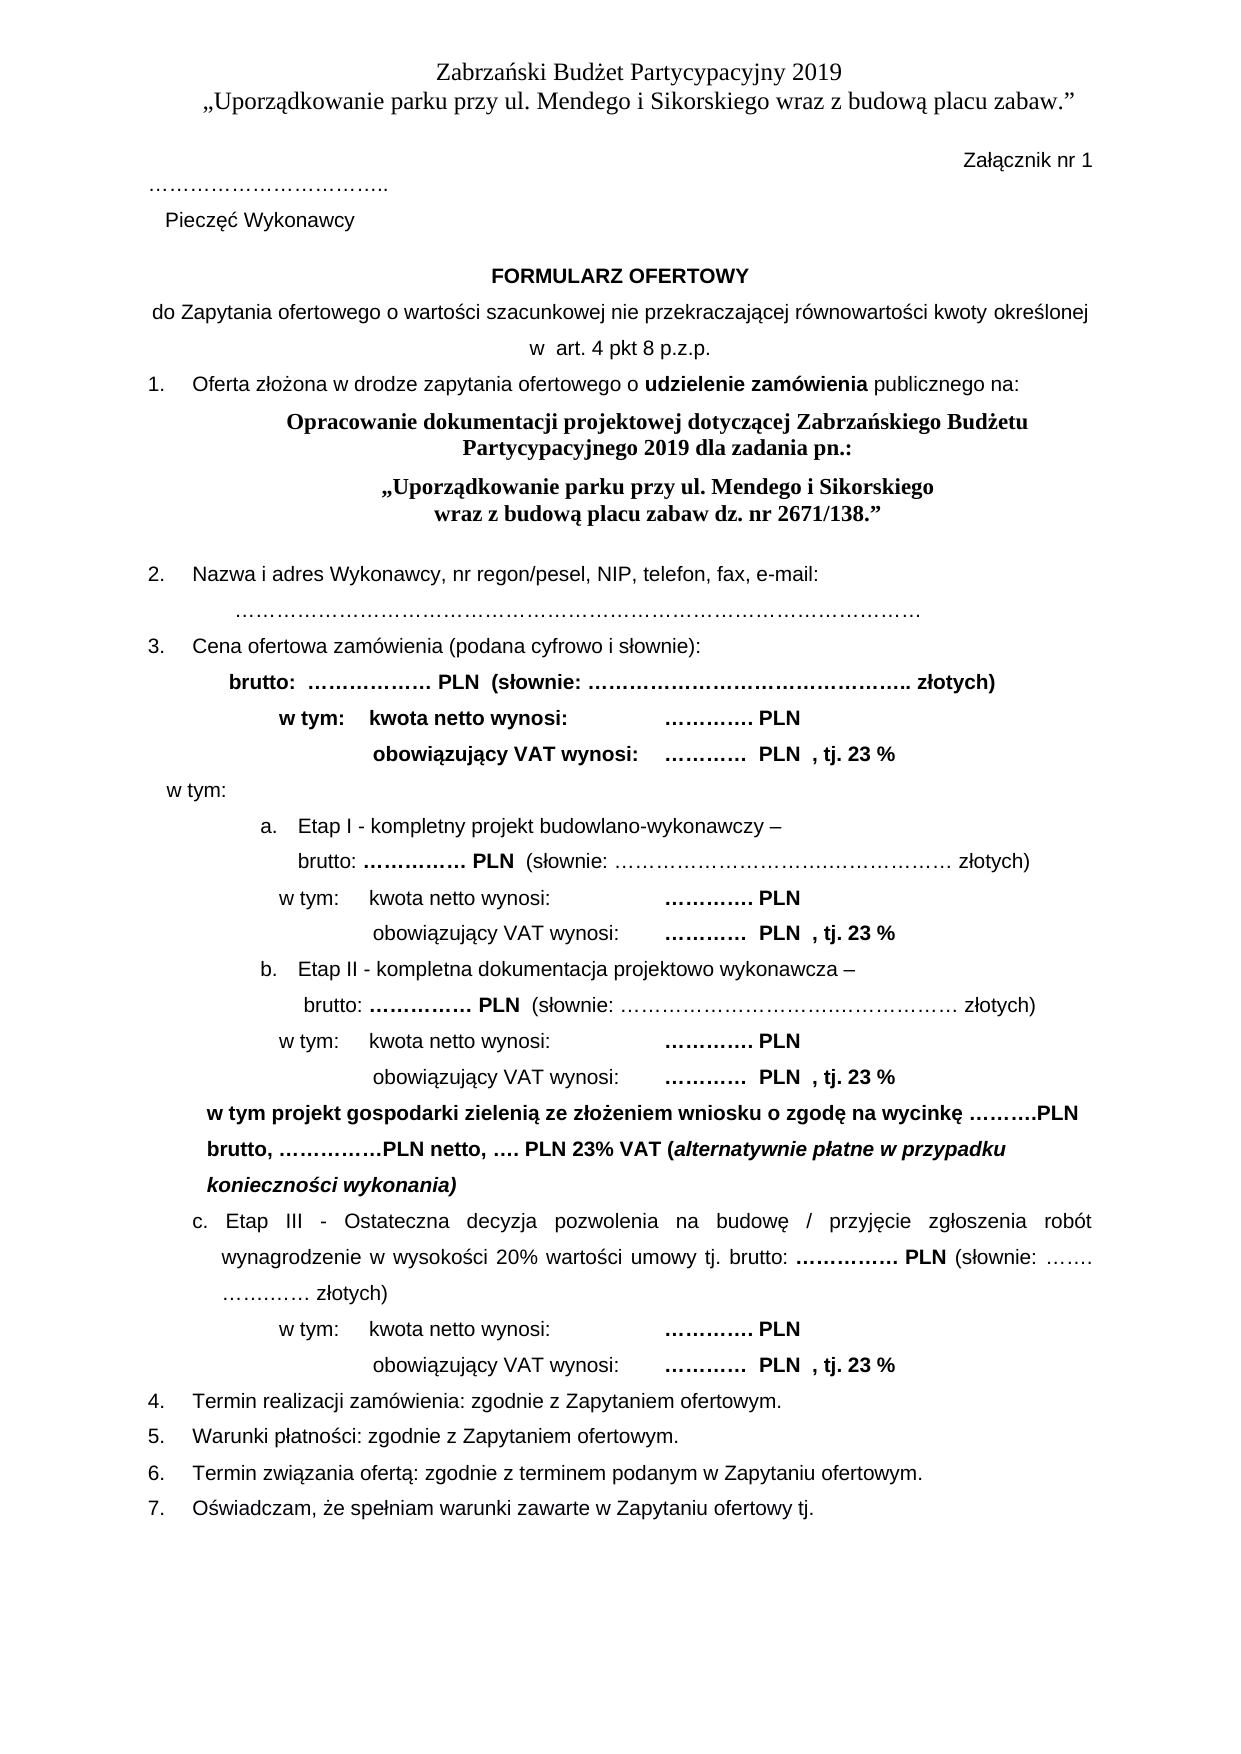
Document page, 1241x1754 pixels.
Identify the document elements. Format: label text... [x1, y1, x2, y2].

text w tym projekt gospodarki zielenią ze złożeniem wniosku o zgodę na wycinkę ……….PLN brutto, ……………PLN netto, …. PLN 23% VAT (alternatywnie płatne w przypadku konieczności wykonania) [207, 1101, 1093, 1197]
list Etap I - kompletny projekt budowlano-wykonawczy – [260, 813, 1093, 837]
text w tym: kwota netto wynosi: …………. PLN [177, 1029, 1093, 1053]
list Warunki płatności: zgodnie z Zapytaniem ofertowym. [148, 1424, 1093, 1448]
list Etap II - kompletna dokumentacja projektowo wykonawcza – [260, 957, 1093, 981]
list wraz z budową placu zabaw dz. nr 2671/138.” [223, 499, 1093, 526]
text …………………………….. [148, 172, 1093, 196]
text ……………………………………………………………………………………… [148, 598, 1093, 622]
text w tym: kwota netto wynosi: …………. PLN [177, 885, 1093, 909]
text obowiązujący VAT wynosi: ………… PLN , tj. 23 % [177, 742, 1093, 766]
text w tym: kwota netto wynosi: …………. PLN [177, 706, 1093, 729]
text obowiązujący VAT wynosi: ………… PLN , tj. 23 % [177, 921, 1093, 945]
text FORMULARZ OFERTOWY [148, 264, 1093, 288]
text w tym: kwota netto wynosi: …………. PLN [177, 1317, 1093, 1341]
list Nazwa i adres Wykonawcy, nr regon/pesel, NIP, telefon, fax, e-mail: [148, 562, 1093, 586]
list Oferta złożona w drodze zapytania ofertowego o udzielenie zamówienia publicznego na: [148, 372, 1093, 396]
text Pieczęć Wykonawcy [148, 207, 1093, 231]
list „Uporządkowanie parku przy ul. Mendego i Sikorskiego [223, 473, 1093, 499]
list Opracowanie dokumentacji projektowej dotyczącej Zabrzańskiego Budżetu Partycypacyjnego 2019 dla zadania pn.: [223, 408, 1093, 461]
text w tym: [166, 777, 1093, 801]
text brutto: …………… PLN (słownie: ………………………….……………… złotych) [298, 993, 1093, 1017]
list Termin realizacji zamówienia: zgodnie z Zapytaniem ofertowym. [148, 1388, 1093, 1412]
text c. Etap III - Ostateczna decyzja pozwolenia na budowę / przyjęcie zgłoszenia robót wynagrodzenie w wysokości 20% wartości umowy tj. brutto: …………… PLN (słownie: …….…….…… złotych) [192, 1209, 1093, 1304]
list Termin związania ofertą: zgodnie z terminem podanym w Zapytaniu ofertowym. [148, 1460, 1093, 1484]
text brutto: …………… PLN (słownie: ………………………….……………… złotych) [298, 849, 1093, 873]
text obowiązujący VAT wynosi: ………… PLN , tj. 23 % [177, 1352, 1093, 1376]
list Cena ofertowa zamówienia (podana cyfrowo i słownie): [148, 634, 1093, 658]
list Oświadczam, że spełniam warunki zawarte w Zapytaniu ofertowy tj. [148, 1496, 1093, 1520]
text Załącznik nr 1 [148, 148, 1093, 172]
text obowiązujący VAT wynosi: ………… PLN , tj. 23 % [177, 1065, 1093, 1089]
text brutto: ……………… PLN (słownie: ……………………………………….. złotych) [223, 670, 1093, 694]
text do Zapytania ofertowego o wartości szacunkowej nie przekraczającej równowartości kwoty określonej w art. 4 pkt 8 p.z.p. [148, 300, 1093, 360]
